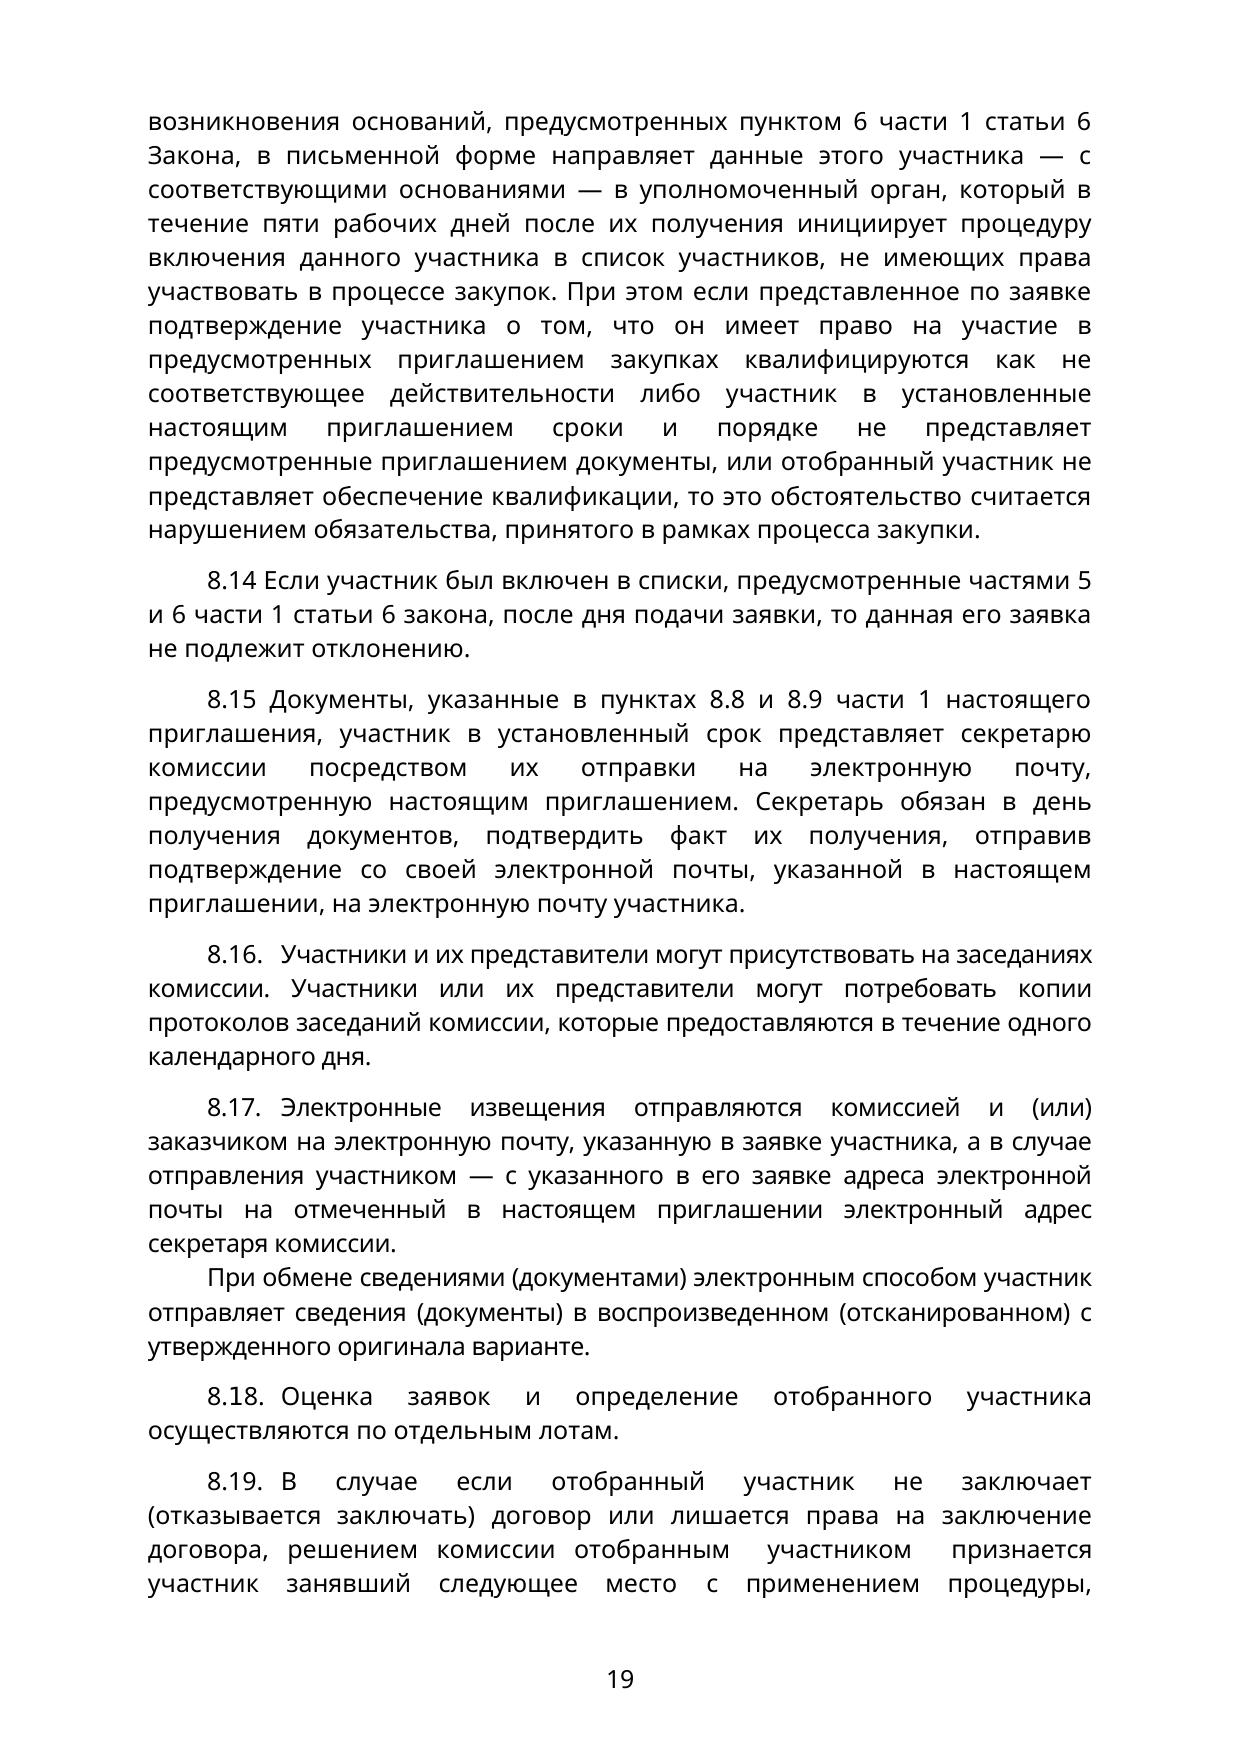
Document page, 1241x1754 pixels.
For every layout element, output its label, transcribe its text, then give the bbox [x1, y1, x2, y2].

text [148, 103, 1092, 546]
text 8.16. Участники и их представители могут присутствовать на заседаниях комиссии. Участники или их представители могут потребовать копии протоколов заседаний комиссии, которые предоставляются в течение одного календарного дня. [148, 937, 1092, 1073]
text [148, 1464, 1092, 1600]
text 8.17. Электронные извещения отправляются комиссией и (или) заказчиком на электронную почту, указанную в заявке участника, а в случае отправления участником — с указанного в его заявке адреса электронной почты на отмеченный в настоящем приглашении электронный адрес секретаря комиссии. [148, 1090, 1092, 1260]
text 8.18. Оценка заявок и определение отобранного участника осуществляются по отдельным лотам. [148, 1379, 1092, 1447]
text 8.14 Если участник был включен в списки, предусмотренные частями 5 и 6 части 1 статьи 6 закона, после дня подачи заявки, то данная его заявка не подлежит отклонению. [148, 563, 1092, 665]
text 8.15 Документы, указанные в пунктах 8.8 и 8.9 части 1 настоящего приглашения, участник в установленный срок представляет секретарю комиссии посредством их отправки на электронную почту, предусмотренную настоящим приглашением. Секретарь обязан в день получения документов, подтвердить факт их получения, отправив подтверждение со своей электронной почты, указанной в настоящем приглашении, на электронную почту участника. [148, 682, 1092, 920]
text При обмене сведениями (документами) электронным способом участник отправляет сведения (документы) в воспроизведенном (отсканированном) с утвержденного оригинала варианте. [148, 1260, 1092, 1362]
